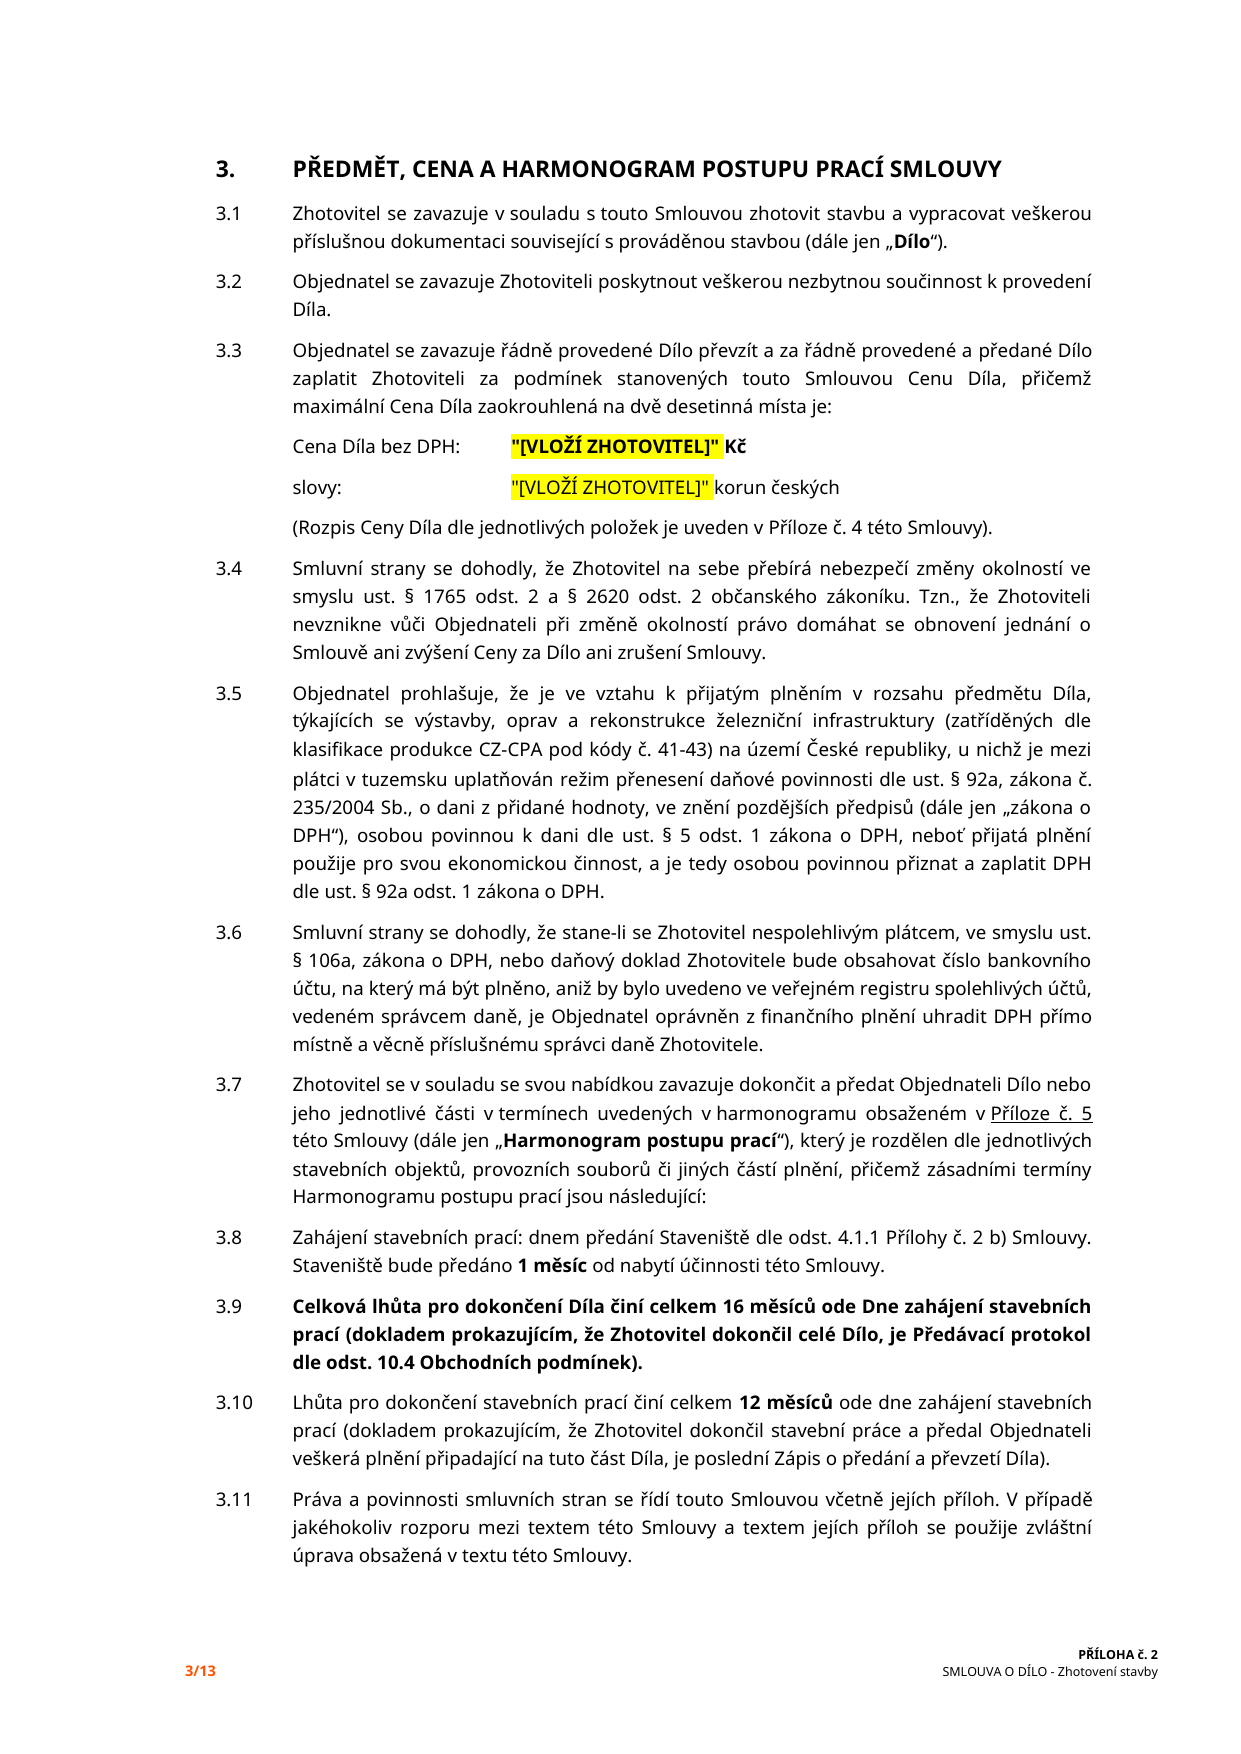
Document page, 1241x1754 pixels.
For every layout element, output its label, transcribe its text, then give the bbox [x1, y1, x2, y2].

text Zhotovitel se v souladu se svou nabídkou zavazuje dokončit a předat Objednateli Dílo nebo jeho jednotlivé části v termínech uvedených v harmonogramu obsaženém v Příloze č. 5 této Smlouvy (dále jen „Harmonogram postupu prací“), který je rozdělen dle jednotlivých stavebních objektů, provozních souborů či jiných částí plnění, přičemž zásadními termíny Harmonogramu postupu prací jsou následující: [216, 1072, 1092, 1209]
text PŘEDMĚT, CENA A HARMONOGRAM POSTUPU PRACÍ SMLOUVY [216, 153, 1092, 184]
text Objednatel se zavazuje řádně provedené Dílo převzít a za řádně provedené a předané Dílo zaplatit Zhotoviteli za podmínek stanovených touto Smlouvou Cenu Díla, přičemž maximální Cena Díla zaokrouhlená na dvě desetinná místa je: [216, 337, 1092, 419]
text (Rozpis Ceny Díla dle jednotlivých položek je uveden v Příloze č. 4 této Smlouvy). [292, 515, 1092, 540]
text Práva a povinnosti smluvních stran se řídí touto Smlouvou včetně jejích příloh. V případě jakéhokoliv rozporu mezi textem této Smlouvy a textem jejích příloh se použije zvláštní úprava obsažená v textu této Smlouvy. [216, 1486, 1092, 1568]
text slovy: korun českých [292, 474, 511, 500]
text slovy: korun českých [714, 474, 1092, 500]
text Lhůta pro dokončení stavebních prací činí celkem 12 měsíců ode dne zahájení stavebních prací (dokladem prokazujícím, že Zhotovitel dokončil stavební práce a předal Objednateli veškerá plnění připadající na tuto část Díla, je poslední Zápis o předání a převzetí Díla). [216, 1389, 1092, 1471]
text Cena Díla bez DPH: Kč [292, 434, 511, 459]
text Smluvní strany se dohodly, že Zhotovitel na sebe přebírá nebezpečí změny okolností ve smyslu ust. § 1765 odst. 2 a § 2620 odst. 2 občanského zákoníku. Tzn., že Zhotoviteli nevznikne vůči Objednateli při změně okolností právo domáhat se obnovení jednání o Smlouvě ani zvýšení Ceny za Dílo ani zrušení Smlouvy. [216, 555, 1092, 665]
text Smluvní strany se dohodly, že stane-li se Zhotovitel nespolehlivým plátcem, ve smyslu ust. § 106a, zákona o DPH, nebo daňový doklad Zhotovitele bude obsahovat číslo bankovního účtu, na který má být plněno, aniž by bylo uvedeno ve veřejném registru spolehlivých účtů, vedeném správcem daně, je Objednatel oprávněn z finančního plnění uhradit DPH přímo místně a věcně příslušnému správci daně Zhotovitele. [216, 919, 1092, 1057]
text Objednatel se zavazuje Zhotoviteli poskytnout veškerou nezbytnou součinnost k provedení Díla. [216, 268, 1092, 322]
text Objednatel prohlašuje, že je ve vztahu k přijatým plněním v rozsahu předmětu Díla, týkajících se výstavby, oprav a rekonstrukce železniční infrastruktury (zatříděných dle klasifikace produkce CZ-CPA pod kódy č. 41-43) na území České republiky, u nichž je mezi plátci v tuzemsku uplatňován režim přenesení daňové povinnosti dle ust. § 92a, zákona č. 235/2004 Sb., o dani z přidané hodnoty, ve znění pozdějších předpisů (dále jen „zákona o DPH“), osobou povinnou k dani dle ust. § 5 odst. 1 zákona o DPH, neboť přijatá plnění použije pro svou ekonomickou činnost, a je tedy osobou povinnou přiznat a zaplatit DPH dle ust. § 92a odst. 1 zákona o DPH. [216, 680, 1092, 904]
text Zahájení stavebních prací: dnem předání Staveniště dle odst. 4.1.1 Přílohy č. 2 b) Smlouvy. Staveniště bude předáno 1 měsíc od nabytí účinnosti této Smlouvy. [216, 1224, 1092, 1278]
text Celková lhůta pro dokončení Díla činí celkem 16 měsíců ode Dne zahájení stavebních prací (dokladem prokazujícím, že Zhotovitel dokončil celé Dílo, je Předávací protokol dle odst. 10.4 Obchodních podmínek). [216, 1293, 1092, 1374]
text Cena Díla bez DPH: Kč [724, 434, 1092, 459]
text Zhotovitel se zavazuje v souladu s touto Smlouvou zhotovit stavbu a vypracovat veškerou příslušnou dokumentaci související s prováděnou stavbou (dále jen „Dílo“). [216, 200, 1092, 253]
